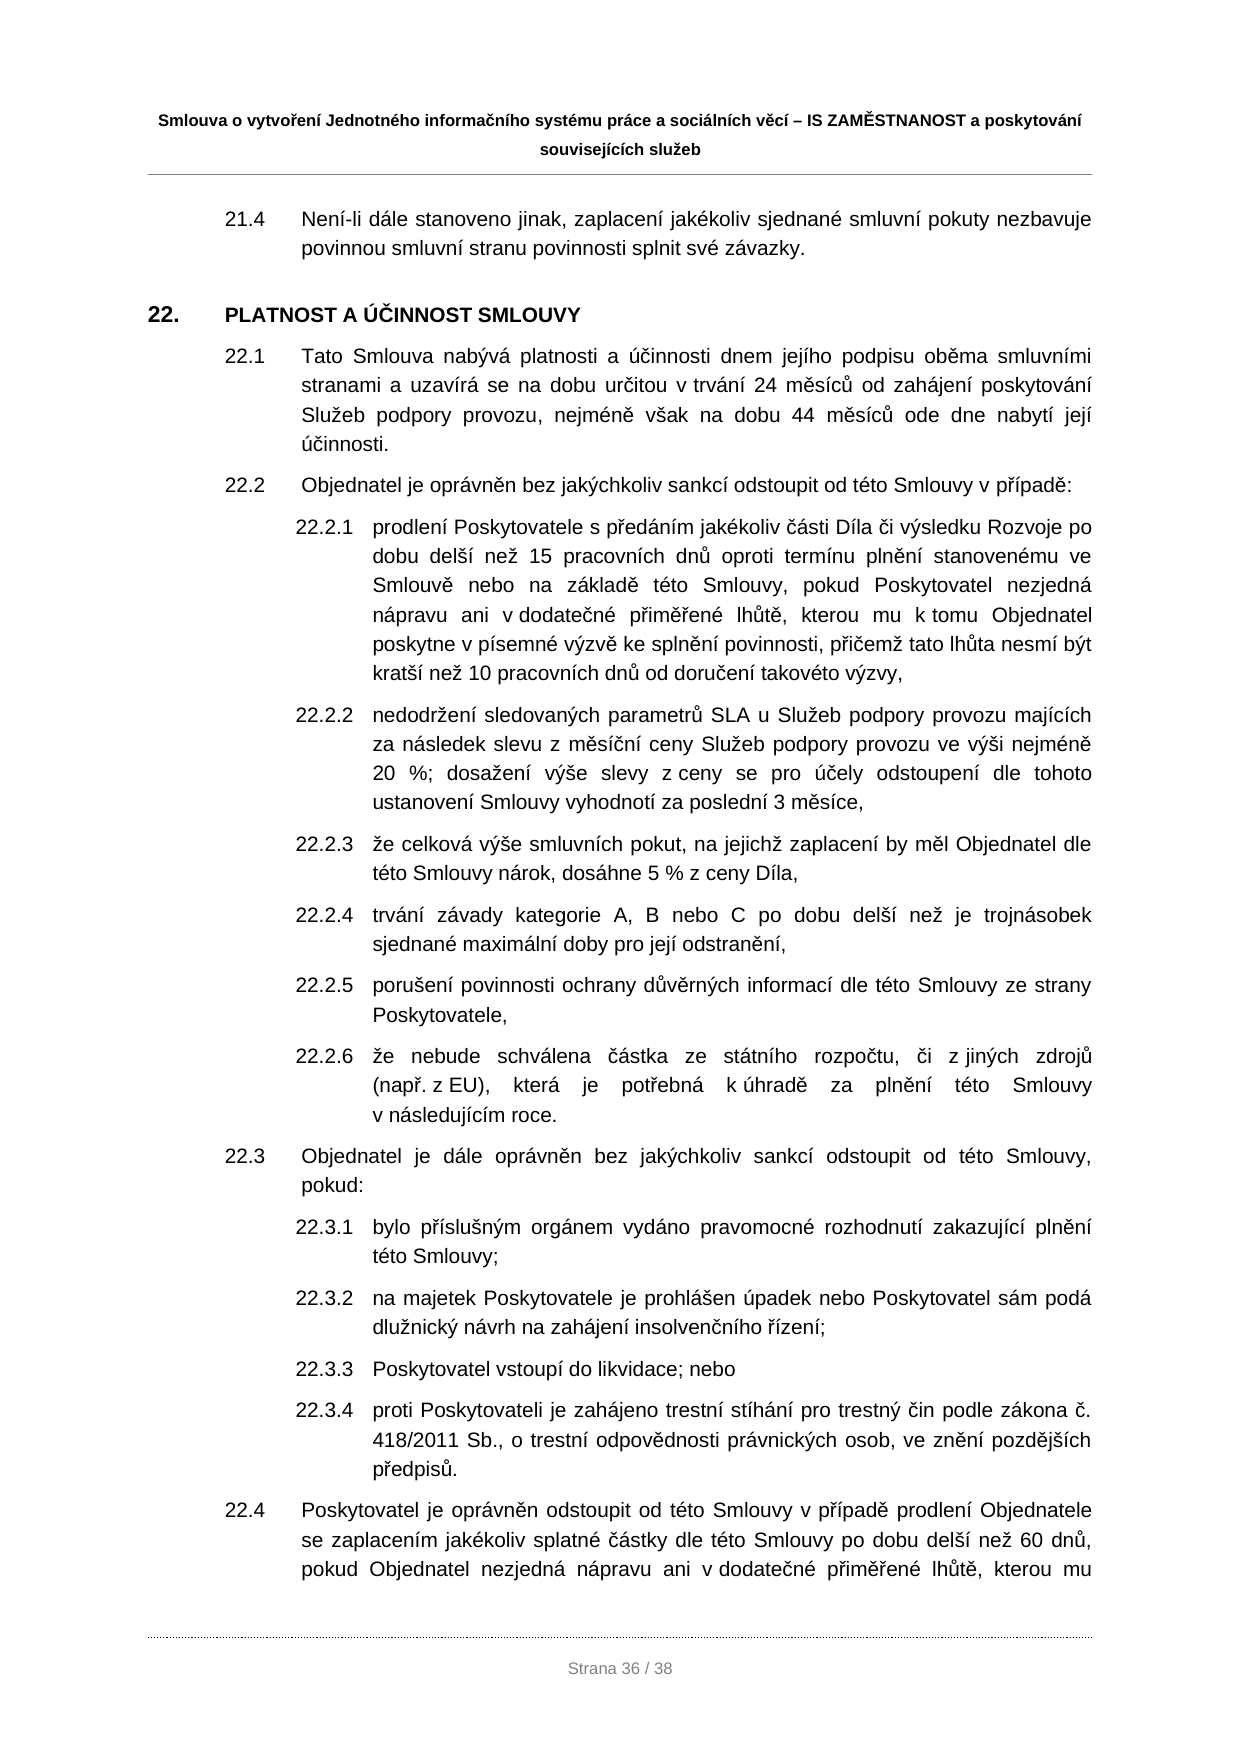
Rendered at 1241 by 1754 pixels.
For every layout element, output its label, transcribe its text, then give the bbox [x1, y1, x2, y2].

list Objednatel je oprávněn bez jakýchkoliv sankcí odstoupit od této Smlouvy v případě: [224, 469, 1092, 499]
list Poskytovatel vstoupí do likvidace; nebo [295, 1353, 1092, 1382]
list Objednatel je dále oprávněn bez jakýchkoliv sankcí odstoupit od této Smlouvy, pokud: [224, 1140, 1092, 1199]
list bylo příslušným orgánem vydáno pravomocné rozhodnutí zakazující plnění této Smlouvy; [295, 1211, 1092, 1269]
list PLATNOST A ÚČINNOST SMLOUVY [148, 299, 1092, 328]
list na majetek Poskytovatele je prohlášen úpadek nebo Poskytovatel sám podá dlužnický návrh na zahájení insolvenčního řízení; [295, 1282, 1092, 1340]
list Není-li dále stanoveno jinak, zaplacení jakékoliv sjednané smluvní pokuty nezbavuje povinnou smluvní stranu povinnosti splnit své závazky. [224, 203, 1092, 261]
list nedodržení sledovaných parametrů SLA u Služeb podpory provozu majících za následek slevu z měsíční ceny Služeb podpory provozu ve výši nejméně 20 %; dosažení výše slevy z ceny se pro účely odstoupení dle tohoto ustanovení Smlouvy vyhodnotí za poslední 3 měsíce, [295, 699, 1092, 815]
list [224, 1494, 1092, 1582]
list trvání závady kategorie A, B nebo C po dobu delší než je trojnásobek sjednané maximální doby pro její odstranění, [295, 899, 1092, 957]
list že celková výše smluvních pokut, na jejichž zaplacení by měl Objednatel dle této Smlouvy nárok, dosáhne 5 % z ceny Díla, [295, 828, 1092, 886]
list proti Poskytovateli je zahájeno trestní stíhání pro trestný čin podle zákona č. 418/2011 Sb., o trestní odpovědnosti právnických osob, ve znění pozdějších předpisů. [295, 1394, 1092, 1482]
list prodlení Poskytovatele s předáním jakékoliv části Díla či výsledku Rozvoje po dobu delší než 15 pracovních dnů oproti termínu plnění stanovenému ve Smlouvě nebo na základě této Smlouvy, pokud Poskytovatel nezjedná nápravu ani v dodatečné přiměřené lhůtě, kterou mu k tomu Objednatel poskytne v písemné výzvě ke splnění povinnosti, přičemž tato lhůta nesmí být kratší než 10 pracovních dnů od doručení takovéto výzvy, [295, 511, 1092, 686]
list porušení povinnosti ochrany důvěrných informací dle této Smlouvy ze strany Poskytovatele, [295, 969, 1092, 1028]
list Tato Smlouva nabývá platnosti a účinnosti dnem jejího podpisu oběma smluvními stranami a uzavírá se na dobu určitou v trvání 24 měsíců od zahájení poskytování Služeb podpory provozu, nejméně však na dobu 44 měsíců ode dne nabytí její účinnosti. [224, 340, 1092, 457]
list že nebude schválena částka ze státního rozpočtu, či z jiných zdrojů (např. z EU), která je potřebná k úhradě za plnění této Smlouvy v následujícím roce. [295, 1040, 1092, 1128]
